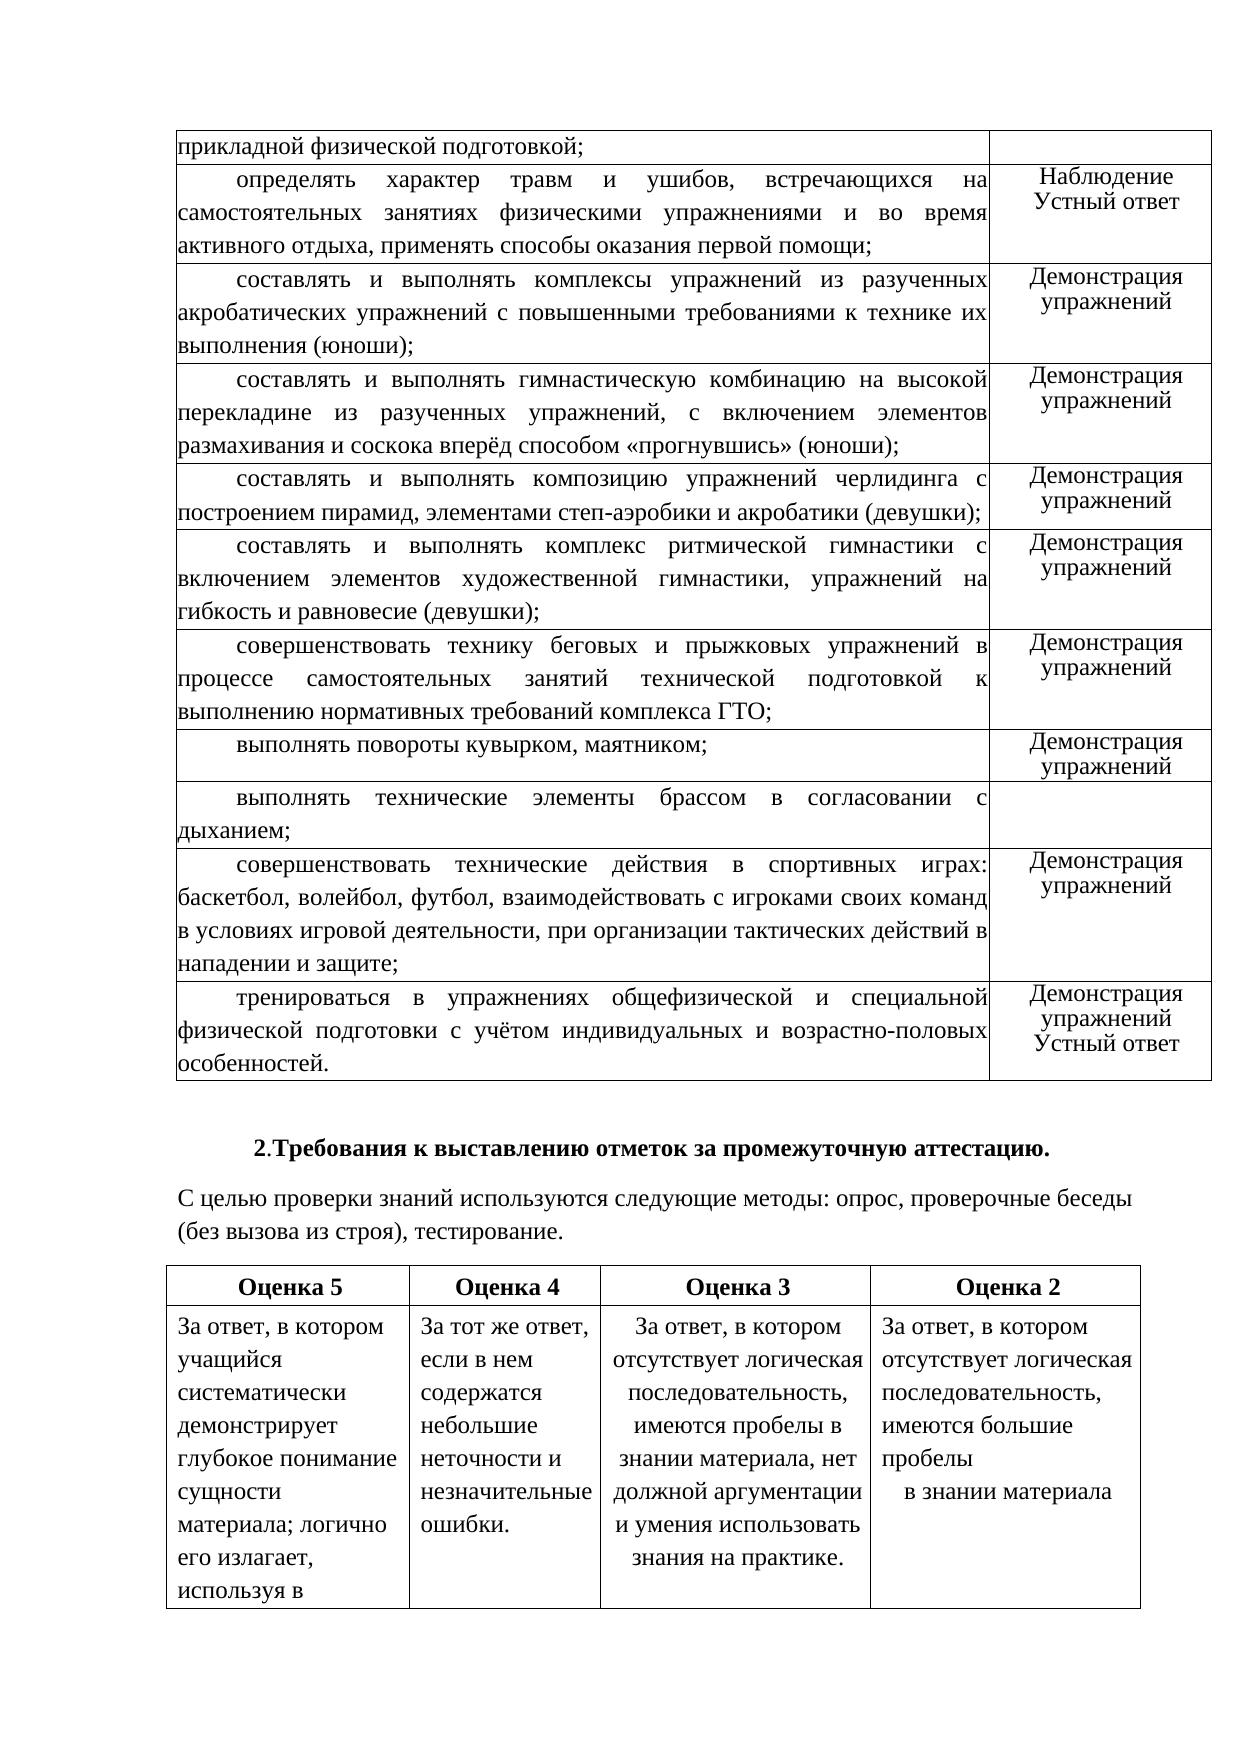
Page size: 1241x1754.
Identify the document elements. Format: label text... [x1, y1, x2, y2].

table_cell определять характер травм и ушибов, встречающихся на самостоятельных занятиях физическими упражнениями и во время активного отдыха, применять способы оказания первой помощи; [177, 165, 989, 263]
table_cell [177, 131, 989, 163]
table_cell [601, 1306, 870, 1608]
text 2.Требования к выставлению отметок за промежуточную аттестацию. [177, 1133, 1126, 1162]
table_cell Наблюдение Устный ответ [990, 165, 1211, 263]
table_cell совершенствовать технические действия в спортивных играх: баскетбол, волейбол, футбол, взаимодействовать с игроками своих команд в условиях игровой деятельности, при организации тактических действий в нападении и защите; [177, 849, 989, 981]
text С целью проверки знаний используются следующие методы: опрос, проверочные беседы (без вызова из строя), тестирование. [177, 1183, 1152, 1244]
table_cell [410, 1306, 600, 1608]
table_cell Демонстрация упражнений [990, 530, 1211, 629]
table_cell тренироваться в упражнениях общефизической и специальной физической подготовки с учётом индивидуальных и возрастно-половых особенностей. [177, 982, 989, 1080]
table_cell составлять и выполнять композицию упражнений черлидинга с построением пирамид, элементами степ-аэробики и акробатики (девушки); [177, 464, 989, 529]
table_header Оценка 2 [871, 1266, 1140, 1304]
table_cell составлять и выполнять комплексы упражнений из разученных акробатических упражнений с повышенными требованиями к технике их выполнения (юноши); [177, 264, 989, 363]
table_cell выполнять повороты кувырком, маятником; [177, 730, 989, 781]
table_cell Демонстрация упражнений [990, 849, 1211, 981]
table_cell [167, 1306, 409, 1608]
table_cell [990, 131, 1211, 163]
table_cell выполнять технические элементы брассом в согласовании с дыханием; [177, 782, 989, 848]
table_cell [990, 782, 1211, 848]
table_cell Демонстрация упражнений [990, 364, 1211, 462]
table_cell составлять и выполнять гимнастическую комбинацию на высокой перекладине из разученных упражнений, с включением элементов размахивания и соскока вперёд способом «прогнувшись» (юноши); [177, 364, 989, 462]
table_header Оценка 3 [601, 1266, 870, 1304]
table_header Оценка 4 [410, 1266, 600, 1304]
table_cell Демонстрация упражнений [990, 630, 1211, 728]
table_cell Демонстрация упражнений [990, 464, 1211, 529]
table_cell Демонстрация упражнений [990, 730, 1211, 781]
table_cell совершенствовать технику беговых и прыжковых упражнений в процессе самостоятельных занятий технической подготовкой к выполнению нормативных требований комплекса ГТО; [177, 630, 989, 728]
table_cell Демонстрация упражнений [990, 264, 1211, 363]
table_cell составлять и выполнять комплекс ритмической гимнастики с включением элементов художественной гимнастики, упражнений на гибкость и равновесие (девушки); [177, 530, 989, 629]
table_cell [871, 1306, 1140, 1608]
table_cell Демонстрация упражнений Устный ответ [990, 982, 1211, 1080]
table_header Оценка 5 [167, 1266, 409, 1304]
